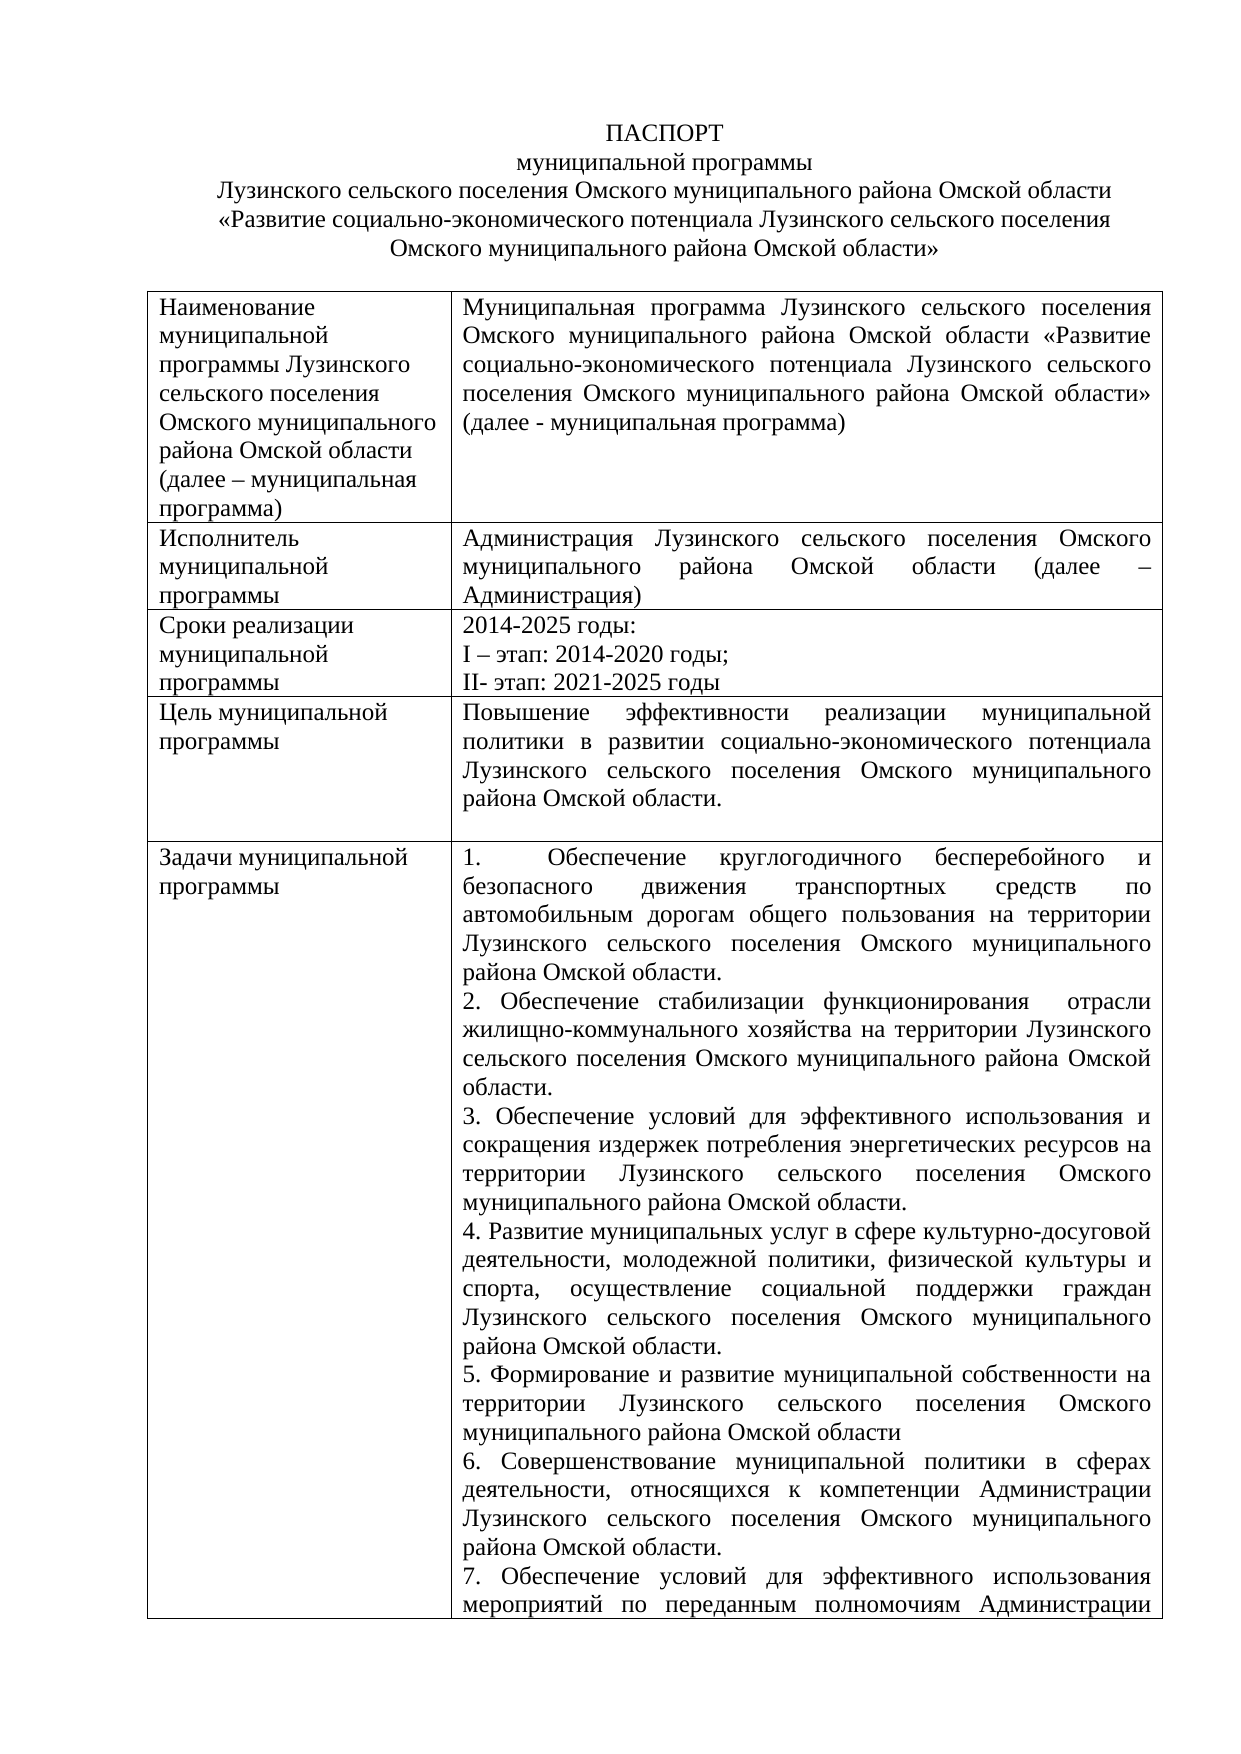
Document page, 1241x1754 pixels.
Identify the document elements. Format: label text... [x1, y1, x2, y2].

table_cell Цель муниципальной программы [148, 697, 451, 841]
table_header Наименование муниципальной программы Лузинского сельского поселения Омского муниципального района Омской области (далее – муниципальная программа) [148, 292, 451, 522]
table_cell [148, 842, 451, 1618]
text ПАСПОРТ [177, 118, 1152, 147]
table_cell Исполнитель муниципальной программы [148, 523, 451, 609]
table_header Муниципальная программа Лузинского сельского поселения Омского муниципального района Омской области «Развитие социально-экономического потенциала Лузинского сельского поселения Омского муниципального района Омской области» (далее - муниципальная программа) [452, 292, 1162, 522]
table_cell Сроки реализации муниципальной программы [148, 610, 451, 696]
table_cell Администрация Лузинского сельского поселения Омского муниципального района Омской области (далее – Администрация) [452, 523, 1162, 609]
table_cell 2014-2025 годы: I – этап: 2014-2020 годы; II- этап: 2021-2025 годы [452, 610, 1162, 696]
text Лузинского сельского поселения Омского муниципального района Омской области «Развитие социально-экономического потенциала Лузинского сельского поселения Омского муниципального района Омской области» [177, 176, 1152, 262]
text муниципальной программы [177, 147, 1152, 176]
table_cell Повышение эффективности реализации муниципальной политики в развитии социально-экономического потенциала Лузинского сельского поселения Омского муниципального района Омской области. [452, 697, 1162, 841]
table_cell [452, 842, 1162, 1618]
